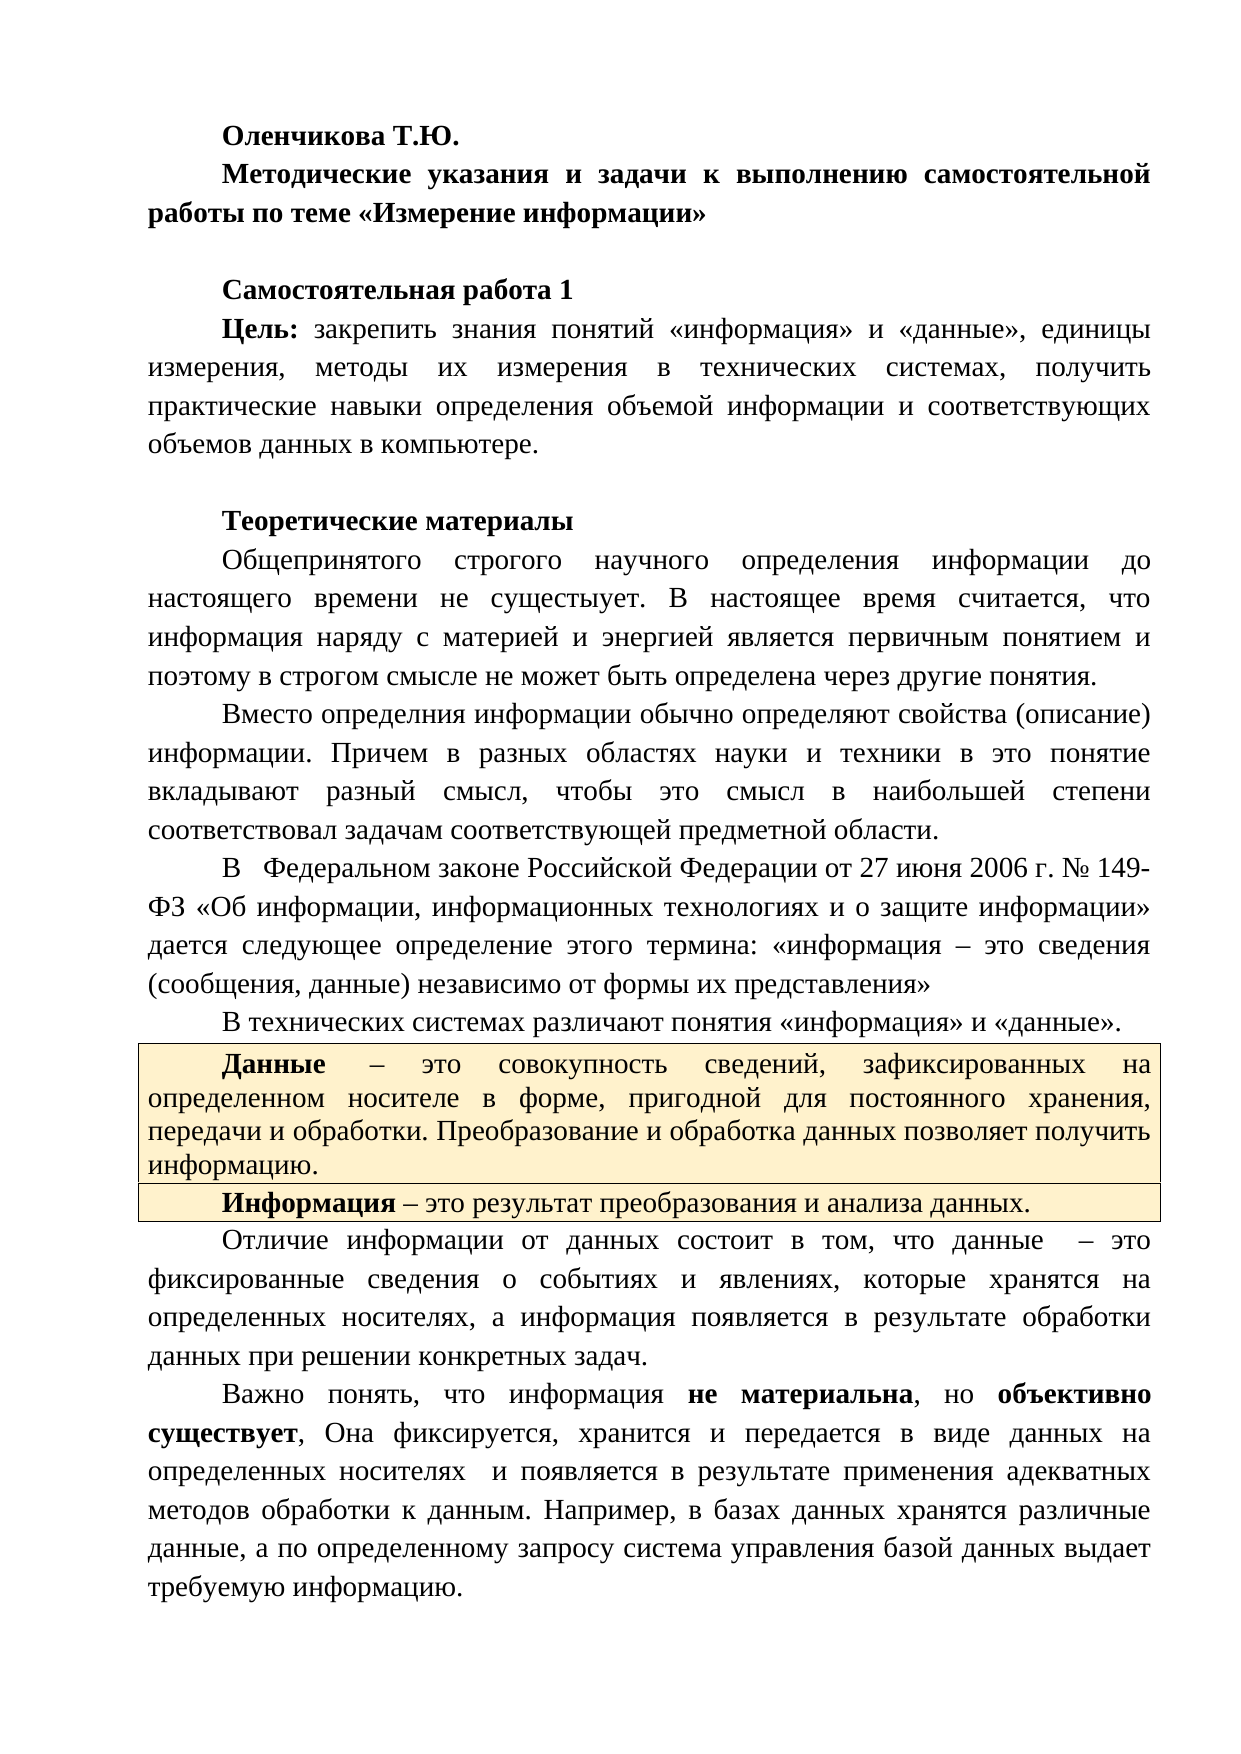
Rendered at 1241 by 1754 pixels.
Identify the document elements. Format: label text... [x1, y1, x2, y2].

text Информация – это результат преобразования и анализа данных. [139, 1184, 1160, 1221]
text Цель: закрепить знания понятий «информация» и «данные», единицы измерения, методы их измерения в технических системах, получить практические навыки определения объемой информации и соответствующих объемов данных в компьютере. [148, 311, 1152, 460]
text Самостоятельная работа 1 [148, 272, 1152, 306]
text В Федеральном законе Российской Федерации от 27 июня 2006 г. № 149-ФЗ «Об информации, информационных технологиях и о защите информации» дается следующее определение этого термина: «информация – это сведения (сообщения, данные) независимо от формы их представления» [148, 850, 1152, 999]
text Методические указания и задачи к выполнению самостоятельной работы по теме «Измерение информации» [148, 157, 1152, 229]
text Оленчикова Т.Ю. [148, 118, 1152, 152]
text Теоретические материалы [148, 503, 1152, 537]
text Важно понять, что информация не материальна, но объективно существует, Она фиксируется, хранится и передается в виде данных на определенных носителях и появляется в результате применения адекватных методов обработки к данным. Например, в базах данных хранятся различные данные, а по определенному запросу система управления базой данных выдает требуемую информацию. [148, 1376, 1152, 1603]
text Общепринятого строгого научного определения информации до настоящего времени не сущестыует. В настоящее время считается, что информация наряду с материей и энергией является первичным понятием и поэтому в строгом смысле не может быть определена через другие понятия. [148, 542, 1152, 691]
text Отличие информации от данных состоит в том, что данные – это фиксированные сведения о событиях и явлениях, которые хранятся на определенных носителях, а информация появляется в результате обработки данных при решении конкретных задач. [148, 1222, 1152, 1371]
text В технических системах различают понятия «информация» и «данные». [148, 1004, 1152, 1038]
text Данные – это совокупность сведений, зафиксированных на определенном носителе в форме, пригодной для постоянного хранения, передачи и обработки. Преобразование и обработка данных позволяет получить информацию. [139, 1044, 1160, 1182]
text Вместо определния информации обычно определяют свойства (описание) информации. Причем в разных областях науки и техники в это понятие вкладывают разный смысл, чтобы это смысл в наибольшей степени соответствовал задачам соответствующей предметной области. [148, 696, 1152, 845]
